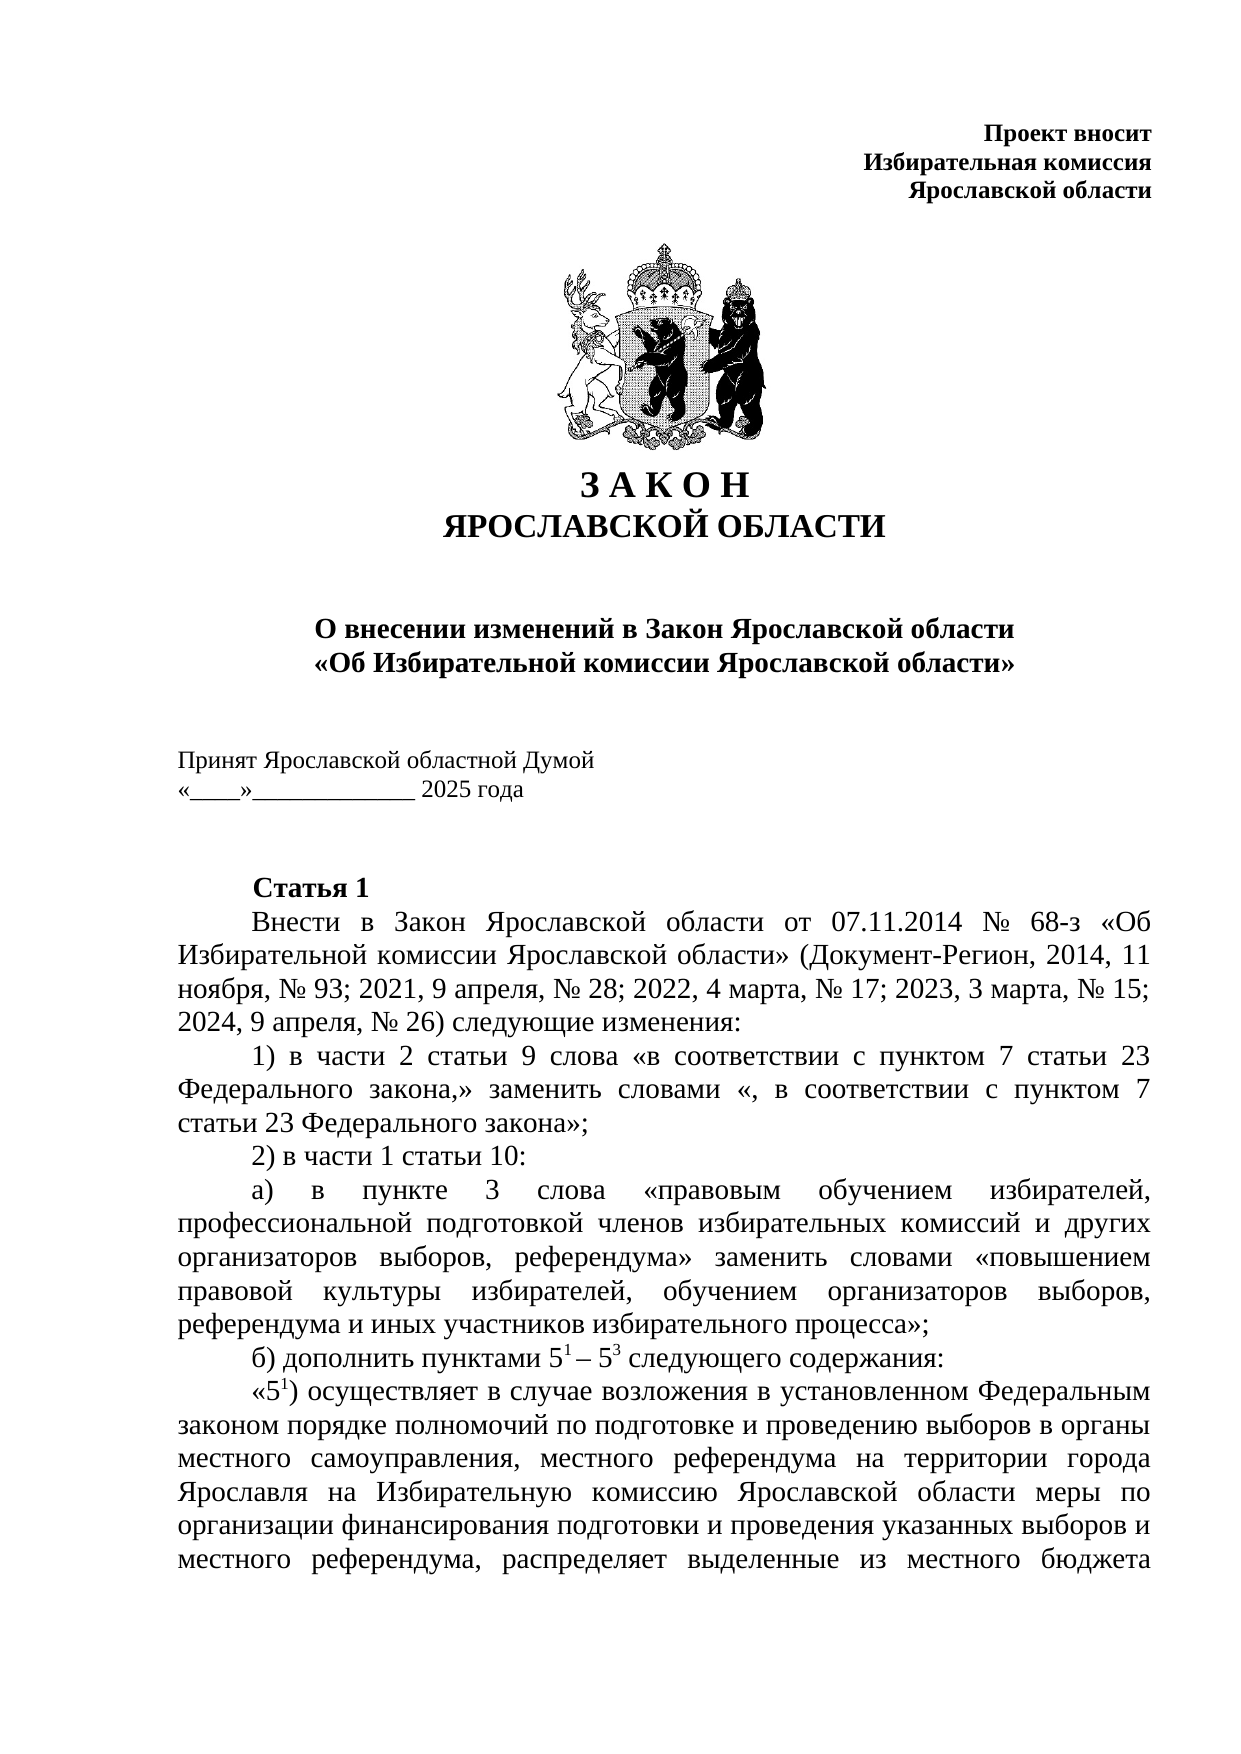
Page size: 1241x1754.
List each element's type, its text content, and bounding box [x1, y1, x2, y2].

text «Об Избирательной комиссии Ярославской области» [177, 645, 1152, 678]
text ЯРОСЛАВСКОЙ ОБЛАСТИ [177, 506, 1152, 544]
text «____»_____________ 2025 года [177, 774, 1152, 803]
text Ярославской области [650, 176, 1152, 204]
text а) в пункте 3 слова «правовым обучением избирателей, профессиональной подготовкой членов избирательных комиссий и других организаторов выборов, референдума» заменить словами «повышением правовой культуры избирателей, обучением организаторов выборов, референдума и иных участников избирательного процесса»; [177, 1172, 1152, 1340]
picture [552, 237, 777, 463]
text 1) в части 2 статьи 9 слова «в соответствии с пунктом 7 статьи 23 Федерального закона,» заменить словами «, в соответствии с пунктом 7 статьи 23 Федерального закона»; [177, 1038, 1152, 1138]
text 2) в части 1 статьи 10: [251, 1138, 1152, 1172]
text Внести в Закон Ярославской области от 07.11.2014 № 68-з «Об Избирательной комиссии Ярославской области» (Документ-Регион, 2014, 11 ноября, № 93; 2021, 9 апреля, № 28; 2022, 4 марта, № 17; 2023, 3 марта, № 15; 2024, 9 апреля, № 26) следующие изменения: [177, 904, 1152, 1038]
text Проект вносит [650, 118, 1152, 147]
text О внесении изменений в Закон Ярославской области [177, 611, 1152, 645]
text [177, 1373, 1152, 1574]
text З А К О Н [177, 463, 1152, 506]
text Принят Ярославской областной Думой [177, 746, 1152, 774]
text б) дополнить пунктами 51 – 53 следующего содержания: [177, 1340, 1152, 1373]
text Статья 1 [252, 870, 1152, 904]
text Избирательная комиссия [236, 147, 1152, 176]
